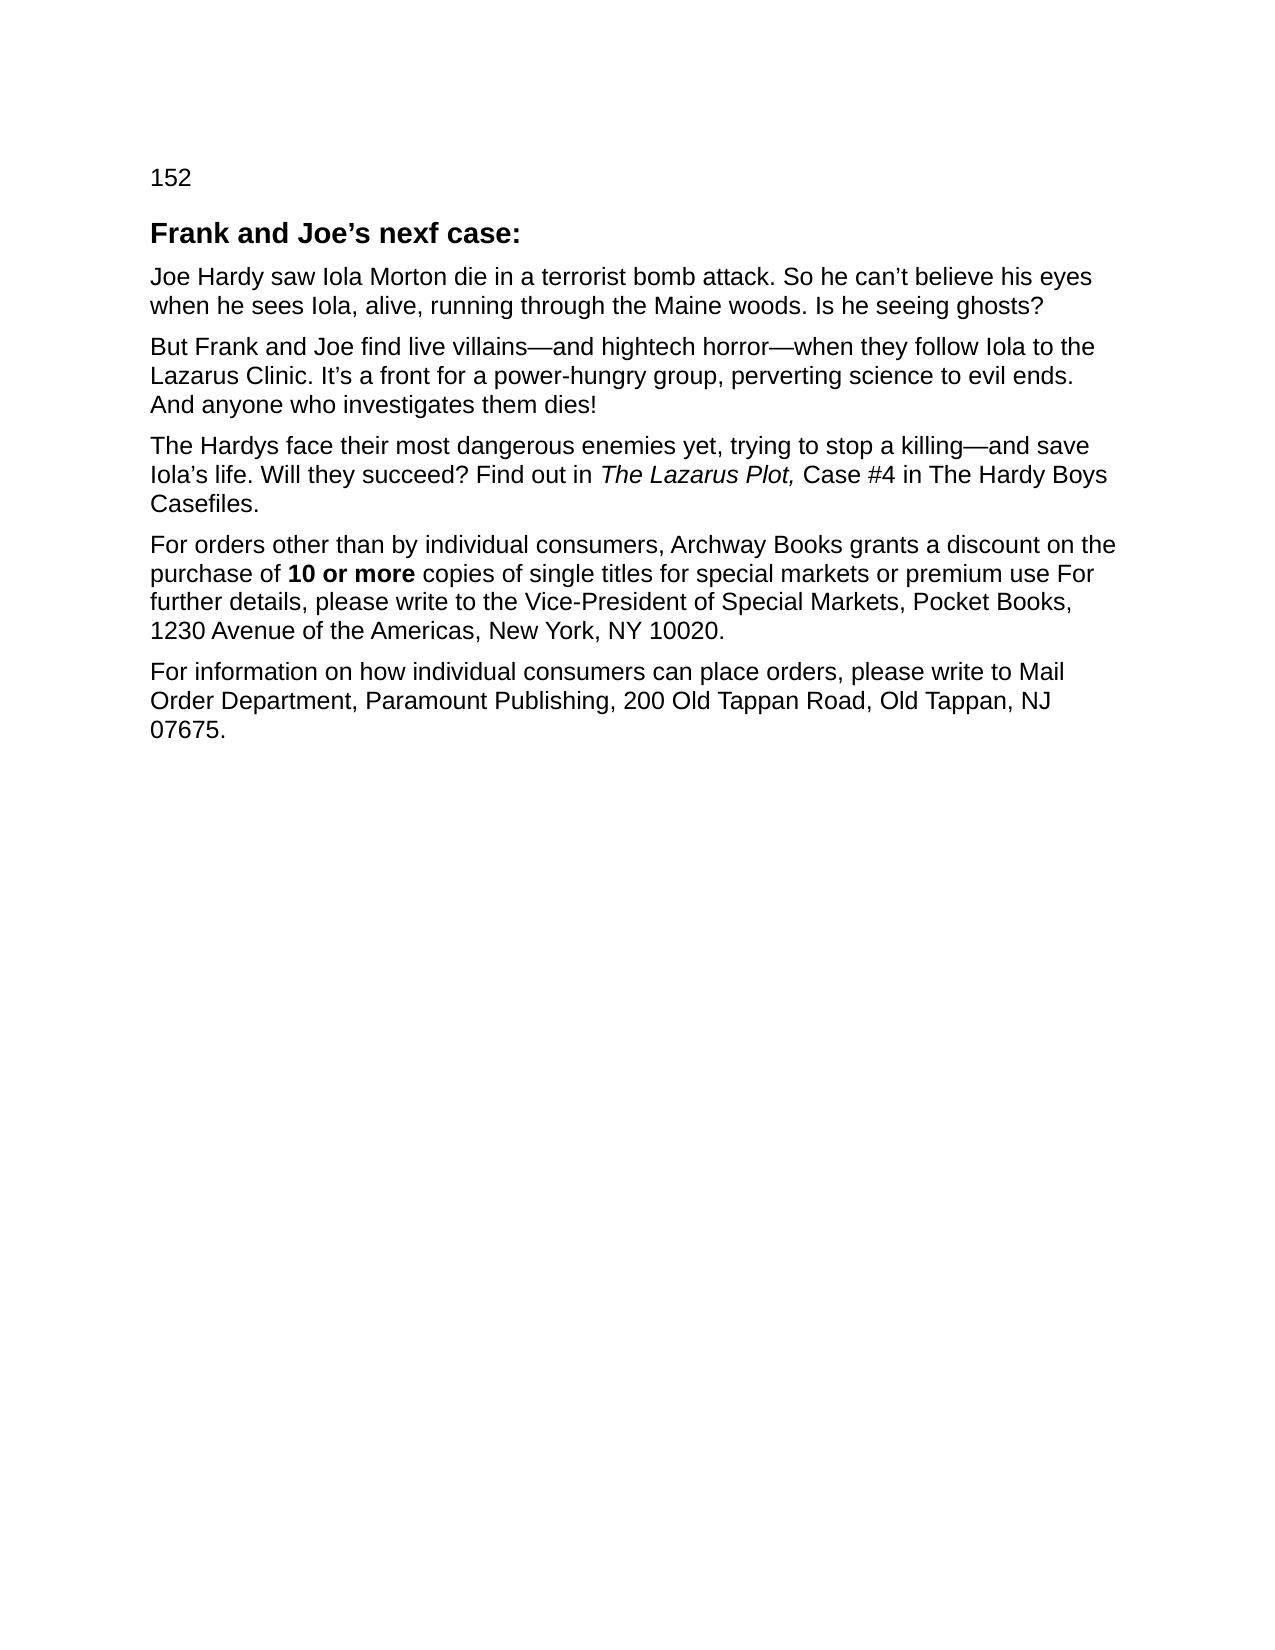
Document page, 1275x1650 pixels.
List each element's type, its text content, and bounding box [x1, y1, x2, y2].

subtitle Frank and Joe’s nexf case: [150, 216, 1125, 250]
text For orders other than by individual consumers, Archway Books grants a discount on the purchase of 10 or more copies of single titles for special markets or premium use For further details, please write to the Vice-President of Special Markets, Pocket Books, 1230 Avenue of the Americas, New York, NY 10020. [150, 530, 1125, 645]
text 152 [150, 162, 1125, 191]
text But Frank and Joe find live villains—and hightech horror—when they follow Iola to the Lazarus Clinic. It’s a front for a power-hungry group, perverting science to evil ends. And anyone who investigates them dies! [150, 332, 1125, 418]
text Joe Hardy saw Iola Morton die in a terrorist bomb attack. So he can’t believe his eyes when he sees Iola, alive, running through the Maine woods. Is he seeing ghosts? [150, 262, 1125, 320]
text For information on how individual consumers can place orders, please write to Mail Order Department, Paramount Publishing, 200 Old Tappan Road, Old Tappan, NJ 07675. [150, 657, 1125, 743]
text The Hardys face their most dangerous enemies yet, trying to stop a killing—and save Iola’s life. Will they succeed? Find out in The Lazarus Plot, Case #4 in The Hardy Boys Casefiles. [150, 431, 1125, 517]
